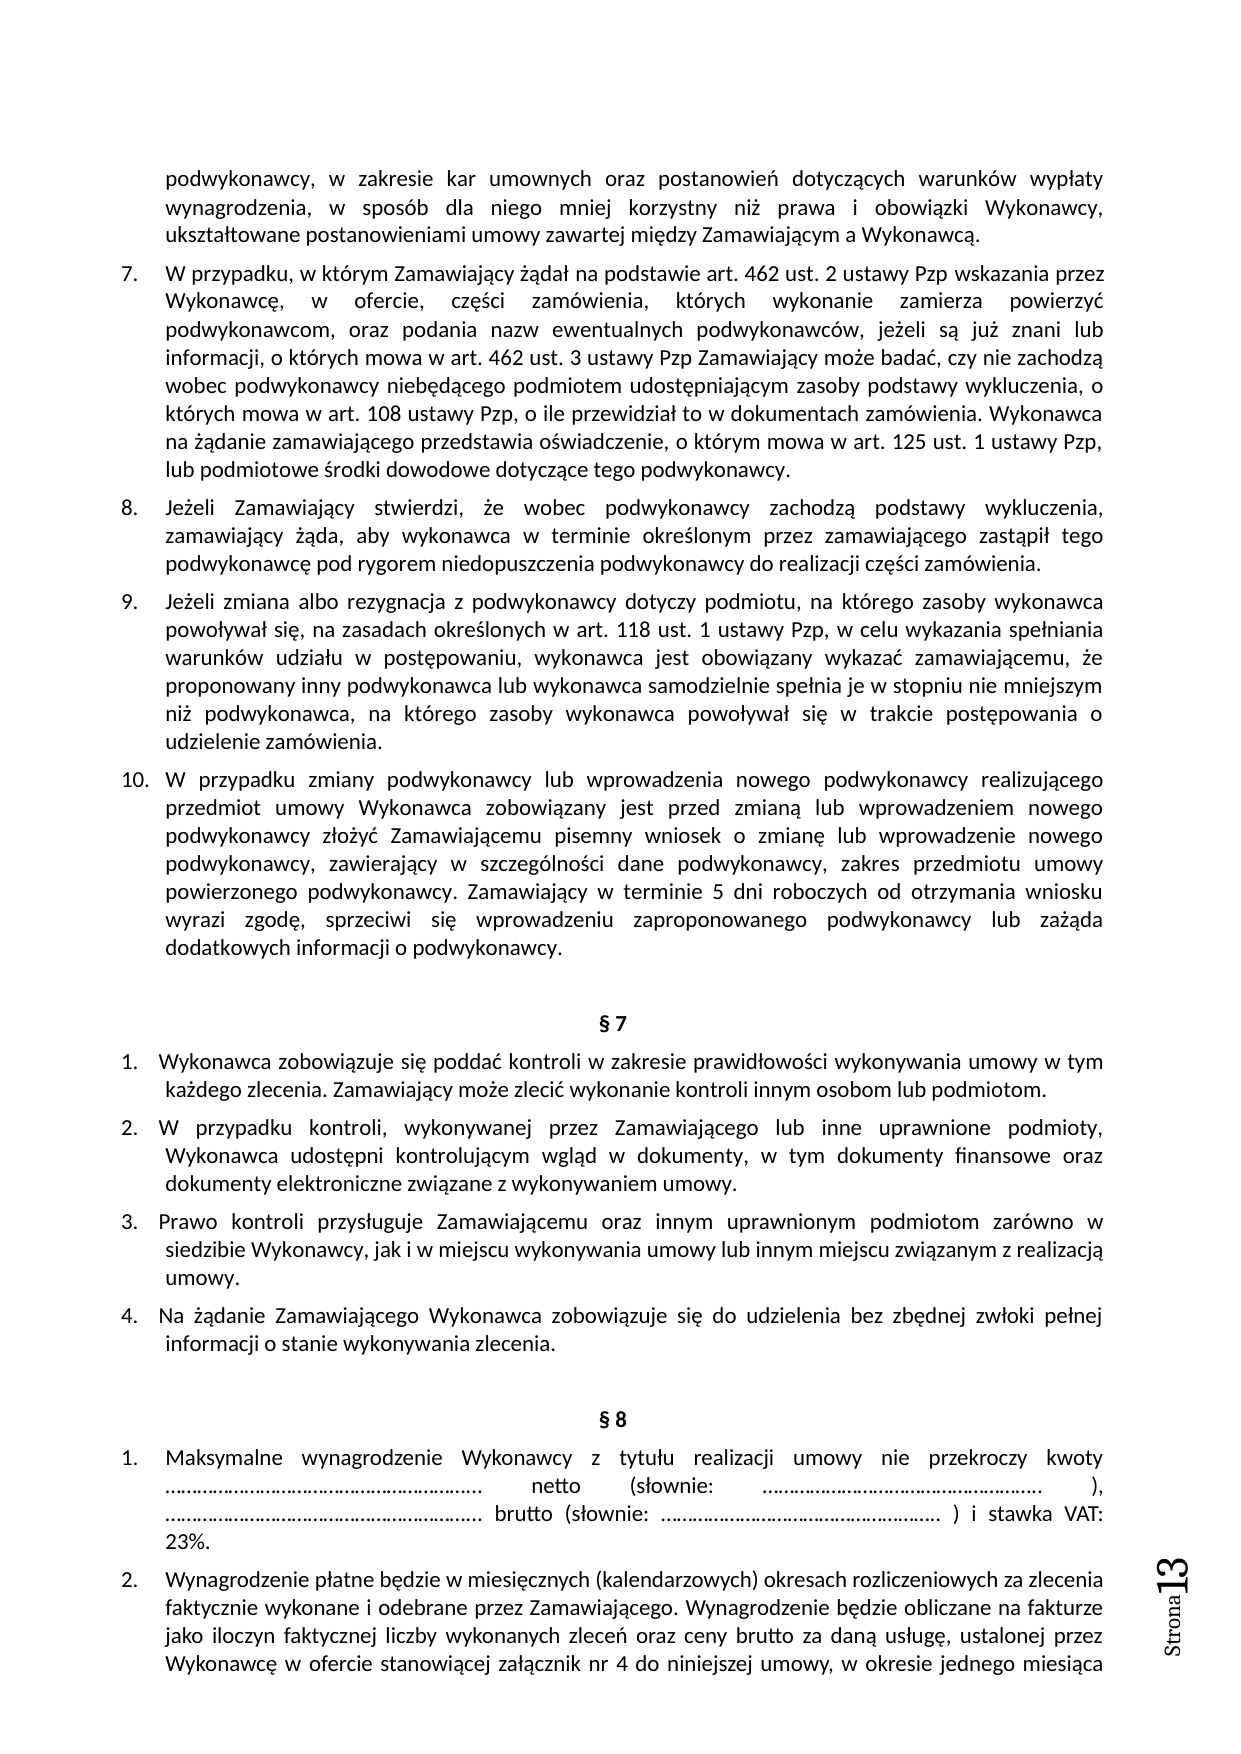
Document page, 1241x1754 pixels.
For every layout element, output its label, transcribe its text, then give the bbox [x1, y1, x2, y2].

list W przypadku, w którym Zamawiający żądał na podstawie art. 462 ust. 2 ustawy Pzp wskazania przez Wykonawcę, w ofercie, części zamówienia, których wykonanie zamierza powierzyć podwykonawcom, oraz podania nazw ewentualnych podwykonawców, jeżeli są już znani lub informacji, o których mowa w art. 462 ust. 3 ustawy Pzp Zamawiający może badać, czy nie zachodzą wobec podwykonawcy niebędącego podmiotem udostępniającym zasoby podstawy wykluczenia, o których mowa w art. 108 ustawy Pzp, o ile przewidział to w dokumentach zamówienia. Wykonawca na żądanie zamawiającego przedstawia oświadczenie, o którym mowa w art. 125 ust. 1 ustawy Pzp, lub podmiotowe środki dowodowe dotyczące tego podwykonawcy. [121, 259, 1105, 483]
list W przypadku zmiany podwykonawcy lub wprowadzenia nowego podwykonawcy realizującego przedmiot umowy Wykonawca zobowiązany jest przed zmianą lub wprowadzeniem nowego podwykonawcy złożyć Zamawiającemu pisemny wniosek o zmianę lub wprowadzenie nowego podwykonawcy, zawierający w szczególności dane podwykonawcy, zakres przedmiotu umowy powierzonego podwykonawcy. Zamawiający w terminie 5 dni roboczych od otrzymania wniosku wyrazi zgodę, sprzeciwi się wprowadzeniu zaproponowanego podwykonawcy lub zażąda dodatkowych informacji o podwykonawcy. [121, 765, 1105, 961]
list Maksymalne wynagrodzenie Wykonawcy z tytułu realizacji umowy nie przekroczy kwoty …………………………………………………... netto (słownie: …………………………………………….. ), …………………………………………………... brutto (słownie: …………………………………………….. ) i stawka VAT: 23%. [121, 1443, 1105, 1556]
list W przypadku kontroli, wykonywanej przez Zamawiającego lub inne uprawnione podmioty, Wykonawca udostępni kontrolującym wgląd w dokumenty, w tym dokumenty finansowe oraz dokumenty elektroniczne związane z wykonywaniem umowy. [121, 1113, 1105, 1197]
list Jeżeli zmiana albo rezygnacja z podwykonawcy dotyczy podmiotu, na którego zasoby wykonawca powoływał się, na zasadach określonych w art. 118 ust. 1 ustawy Pzp, w celu wykazania spełniania warunków udziału w postępowaniu, wykonawca jest obowiązany wykazać zamawiającemu, że proponowany inny podwykonawca lub wykonawca samodzielnie spełnia je w stopniu nie mniejszym niż podwykonawca, na którego zasoby wykonawca powoływał się w trakcie postępowania o udzielenie zamówienia. [121, 587, 1105, 755]
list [121, 164, 1105, 249]
text § 8 [121, 1405, 1105, 1433]
list Wykonawca zobowiązuje się poddać kontroli w zakresie prawidłowości wykonywania umowy w tym każdego zlecenia. Zamawiający może zlecić wykonanie kontroli innym osobom lub podmiotom. [121, 1047, 1105, 1103]
list Prawo kontroli przysługuje Zamawiającemu oraz innym uprawnionym podmiotom zarówno w siedzibie Wykonawcy, jak i w miejscu wykonywania umowy lub innym miejscu związanym z realizacją umowy. [121, 1207, 1105, 1291]
text § 7 [121, 1009, 1105, 1037]
list Na żądanie Zamawiającego Wykonawca zobowiązuje się do udzielenia bez zbędnej zwłoki pełnej informacji o stanie wykonywania zlecenia. [121, 1301, 1105, 1357]
list Jeżeli Zamawiający stwierdzi, że wobec podwykonawcy zachodzą podstawy wykluczenia, zamawiający żąda, aby wykonawca w terminie określonym przez zamawiającego zastąpił tego podwykonawcę pod rygorem niedopuszczenia podwykonawcy do realizacji części zamówienia. [121, 493, 1105, 577]
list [121, 1566, 1105, 1678]
